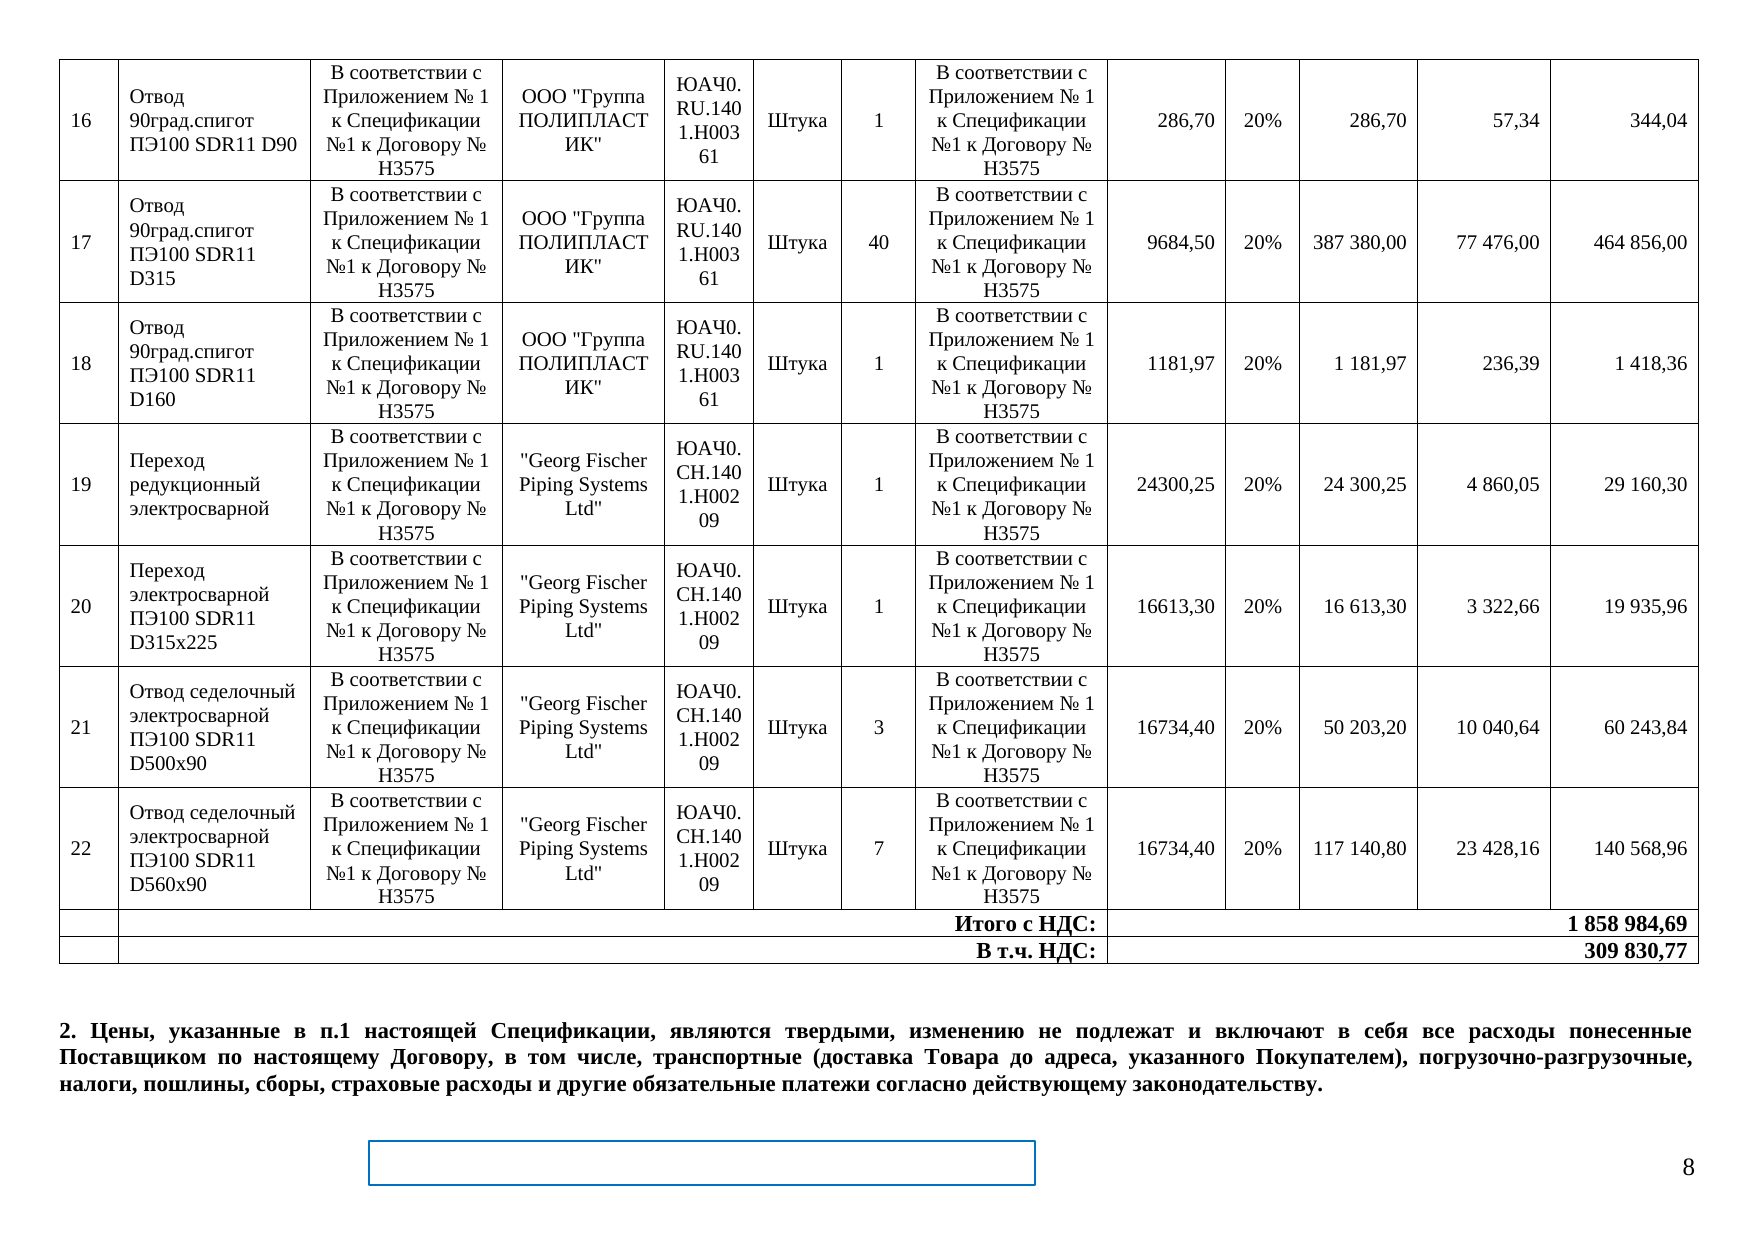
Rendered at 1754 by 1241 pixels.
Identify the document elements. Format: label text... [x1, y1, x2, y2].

table_cell Штука [754, 546, 841, 666]
table_cell "Georg Fischer Piping Systems Ltd" [503, 667, 664, 787]
table_cell Отвод 90град.спигот ПЭ100 SDR11 D90 [119, 60, 310, 180]
table_cell ЮАЧ0.CH.1401.H00209 [665, 788, 753, 908]
table_cell В соответствии с Приложением № 1 к Спецификации №1 к Договору № Н3575 [916, 303, 1107, 423]
table_cell "Georg Fischer Piping Systems Ltd" [503, 424, 664, 544]
table_cell В соответствии с Приложением № 1 к Спецификации №1 к Договору № Н3575 [311, 546, 502, 666]
table_cell 19 [60, 424, 118, 544]
table_cell 1 181,97 [1300, 303, 1417, 423]
table_cell 9684,50 [1108, 181, 1225, 302]
table_cell 344,04 [1551, 60, 1698, 180]
table_cell 16734,40 [1108, 667, 1225, 787]
table_cell В соответствии с Приложением № 1 к Спецификации №1 к Договору № Н3575 [916, 424, 1107, 544]
table_cell Штука [754, 788, 841, 908]
table_cell 387 380,00 [1300, 181, 1417, 302]
table_cell 1 418,36 [1551, 303, 1698, 423]
text 2. Цены, указанные в п.1 настоящей Спецификации, являются твердыми, изменению не подлежат и включают в себя все расходы понесенные Поставщиком по настоящему Договору, в том числе, транспортные (доставка Товара до адреса, указанного Покупателем), погрузочно-разгрузочные, налоги, пошлины, сборы, страховые расходы и другие обязательные платежи согласно действующему законодательству. [59, 1017, 1695, 1096]
table_cell 117 140,80 [1300, 788, 1417, 908]
table_cell ООО "Группа ПОЛИПЛАСТИК" [503, 303, 664, 423]
table_cell ЮАЧ0.CH.1401.H00209 [665, 667, 753, 787]
table_cell 24300,25 [1108, 424, 1225, 544]
table_cell 3 [842, 667, 915, 787]
table_cell ООО "Группа ПОЛИПЛАСТИК" [503, 181, 664, 302]
table_cell ЮАЧ0.CH.1401.H00209 [665, 546, 753, 666]
table_cell В соответствии с Приложением № 1 к Спецификации №1 к Договору № Н3575 [311, 303, 502, 423]
table_cell [60, 937, 118, 963]
table_cell 1 [842, 60, 915, 180]
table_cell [311, 60, 502, 180]
table_cell 40 [842, 181, 915, 302]
table_cell 60 243,84 [1551, 667, 1698, 787]
table_cell 20% [1226, 788, 1299, 908]
table_cell ЮАЧ0.RU.1401.H00361 [665, 60, 753, 180]
table_cell 3 322,66 [1418, 546, 1550, 666]
table_cell "Georg Fischer Piping Systems Ltd" [503, 788, 664, 908]
table_cell Штука [754, 60, 841, 180]
table_cell Переход электросварной ПЭ100 SDR11 D315х225 [119, 546, 310, 666]
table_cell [916, 60, 1107, 180]
table_cell Штука [754, 181, 841, 302]
table_cell 10 040,64 [1418, 667, 1550, 787]
table_cell В соответствии с Приложением № 1 к Спецификации №1 к Договору № Н3575 [916, 788, 1107, 908]
table_cell 4 860,05 [1418, 424, 1550, 544]
table_cell 464 856,00 [1551, 181, 1698, 302]
table_cell ЮАЧ0.RU.1401.H00361 [665, 303, 753, 423]
table_cell В соответствии с Приложением № 1 к Спецификации №1 к Договору № Н3575 [916, 546, 1107, 666]
table_cell 22 [60, 788, 118, 908]
table_cell В соответствии с Приложением № 1 к Спецификации №1 к Договору № Н3575 [916, 667, 1107, 787]
table_cell 20% [1226, 60, 1299, 180]
table_cell 20% [1226, 546, 1299, 666]
table_cell 286,70 [1108, 60, 1225, 180]
table_cell 29 160,30 [1551, 424, 1698, 544]
table_cell 50 203,20 [1300, 667, 1417, 787]
table_cell 21 [60, 667, 118, 787]
table_cell 1 [842, 303, 915, 423]
table_cell "Georg Fischer Piping Systems Ltd" [503, 546, 664, 666]
table_cell В соответствии с Приложением № 1 к Спецификации №1 к Договору № Н3575 [311, 667, 502, 787]
table_cell 23 428,16 [1418, 788, 1550, 908]
table_cell 20% [1226, 424, 1299, 544]
table_cell 24 300,25 [1300, 424, 1417, 544]
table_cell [503, 60, 664, 180]
table_cell 140 568,96 [1551, 788, 1698, 908]
table_cell 1 [842, 546, 915, 666]
table_cell 16 [60, 60, 118, 180]
table_cell 1181,97 [1108, 303, 1225, 423]
table_cell Отвод 90град.спигот ПЭ100 SDR11 D315 [119, 181, 310, 302]
table_cell 18 [60, 303, 118, 423]
table_cell 20% [1226, 303, 1299, 423]
table_cell В соответствии с Приложением № 1 к Спецификации №1 к Договору № Н3575 [311, 424, 502, 544]
table_cell Отвод седелочный электросварной ПЭ100 SDR11 D560х90 [119, 788, 310, 908]
table_cell 236,39 [1418, 303, 1550, 423]
table_cell В соответствии с Приложением № 1 к Спецификации №1 к Договору № Н3575 [916, 181, 1107, 302]
table_cell В соответствии с Приложением № 1 к Спецификации №1 к Договору № Н3575 [311, 788, 502, 908]
table_cell 16 613,30 [1300, 546, 1417, 666]
table_cell ЮАЧ0.RU.1401.H00361 [665, 181, 753, 302]
table_cell Итого с НДС: [119, 910, 1107, 936]
table_cell 16734,40 [1108, 788, 1225, 908]
table_cell 20% [1226, 181, 1299, 302]
table_cell 17 [60, 181, 118, 302]
table_cell В т.ч. НДС: [119, 937, 1107, 963]
table_cell 7 [842, 788, 915, 908]
table_cell Штука [754, 667, 841, 787]
table_cell Штука [754, 424, 841, 544]
table_cell В соответствии с Приложением № 1 к Спецификации №1 к Договору № Н3575 [311, 181, 502, 302]
table_cell Штука [754, 303, 841, 423]
table_cell ЮАЧ0.CH.1401.H00209 [665, 424, 753, 544]
table_cell Отвод седелочный электросварной ПЭ100 SDR11 D500х90 [119, 667, 310, 787]
table_cell 20 [60, 546, 118, 666]
table_cell 286,70 [1300, 60, 1417, 180]
table_cell Отвод 90град.спигот ПЭ100 SDR11 D160 [119, 303, 310, 423]
table_cell 1 [842, 424, 915, 544]
table_cell [60, 910, 118, 936]
table_cell 57,34 [1418, 60, 1550, 180]
table_cell 16613,30 [1108, 546, 1225, 666]
table_cell 19 935,96 [1551, 546, 1698, 666]
table_cell 309 830,77 [1108, 937, 1698, 963]
table_cell Переход редукционный электросварной [119, 424, 310, 544]
table_cell 77 476,00 [1418, 181, 1550, 302]
table_cell 1 858 984,69 [1108, 910, 1698, 936]
table_cell 20% [1226, 667, 1299, 787]
